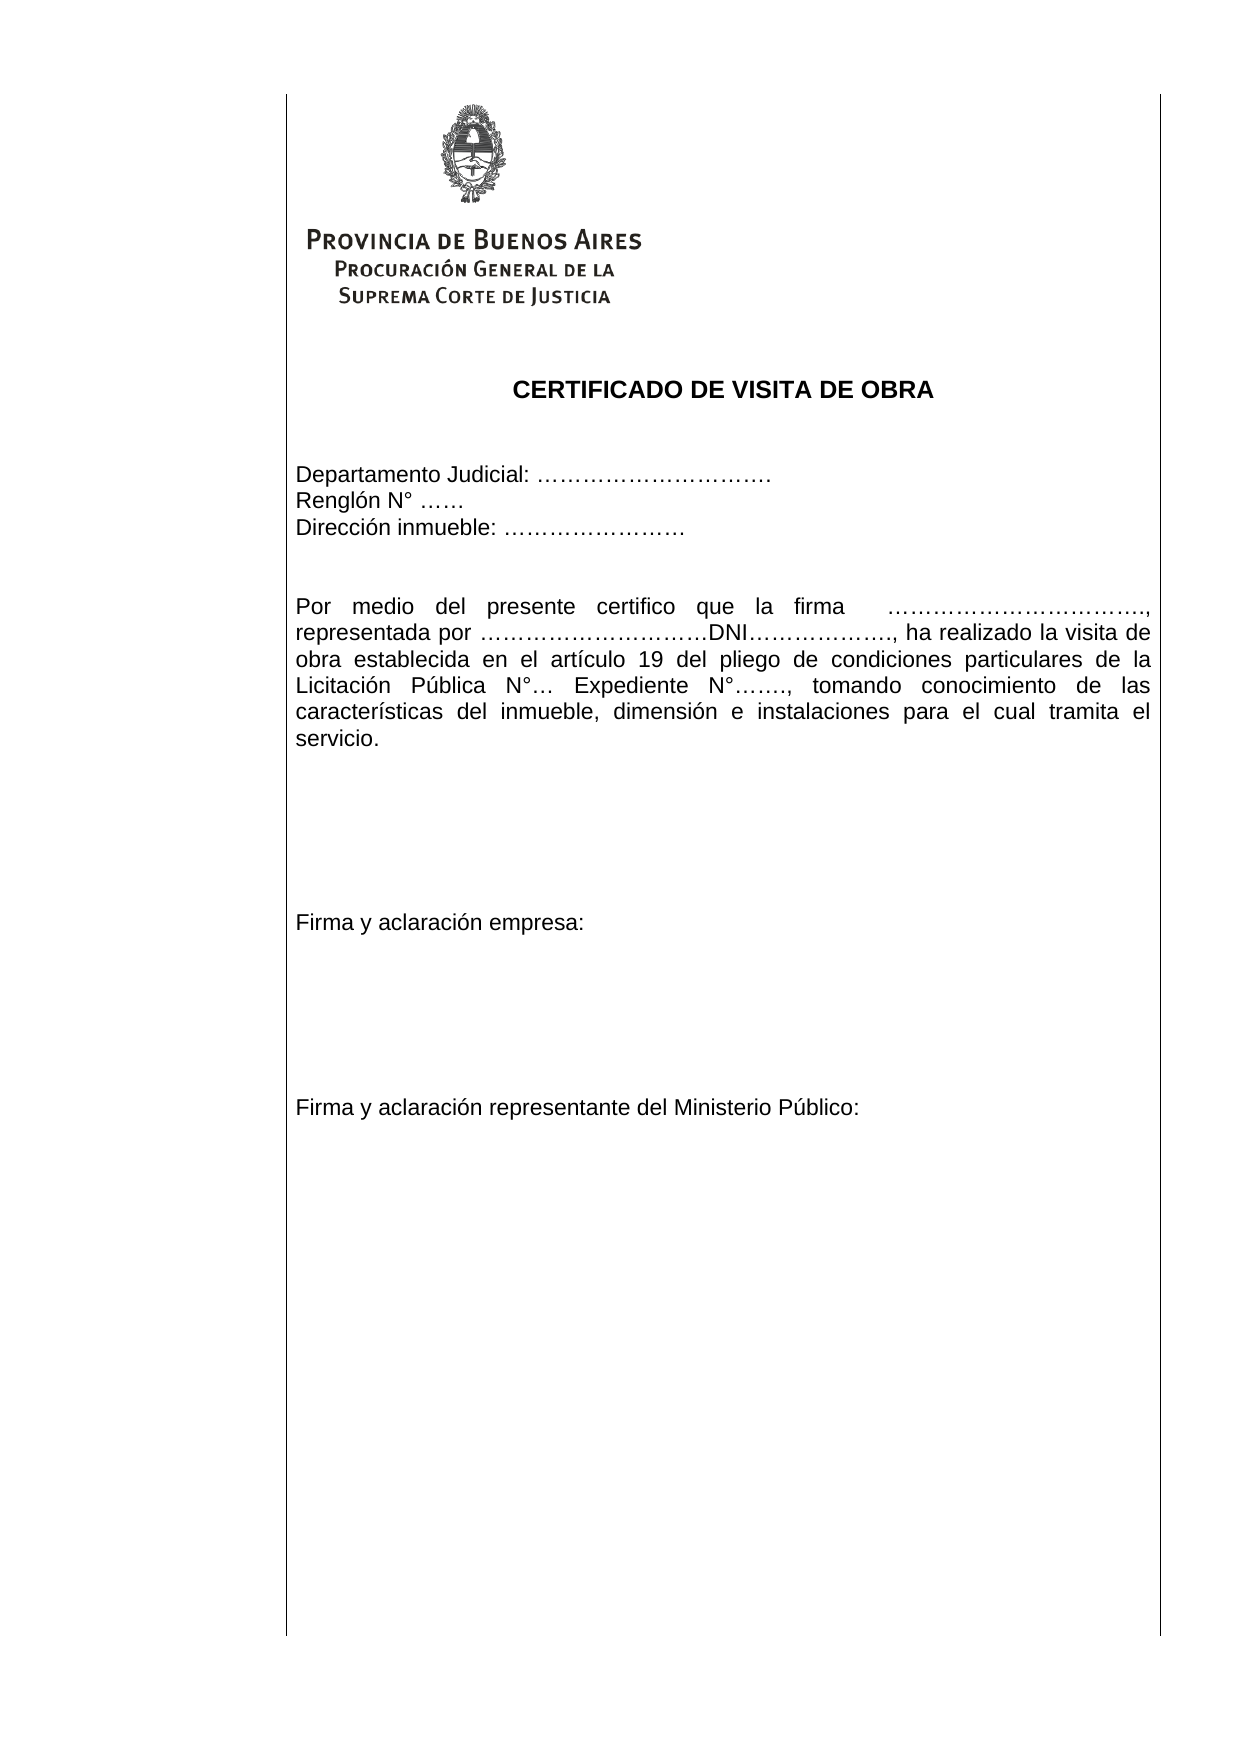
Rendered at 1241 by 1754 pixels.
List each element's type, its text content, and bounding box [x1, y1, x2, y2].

picture [295, 93, 650, 318]
text Firma y aclaración empresa: [295, 909, 1152, 936]
text Renglón N° …… [295, 487, 1152, 514]
text Dirección inmueble: …………………… [295, 514, 1152, 540]
text Por medio del presente certifico que la firma ……………………………., representada por …………………………DNI………………., ha realizado la visita de obra establecida en el artículo 19 del pliego de condiciones particulares de la Licitación Pública N°… Expediente N°……., tomando conocimiento de las características del inmueble, dimensión e instalaciones para el cual tramita el servicio. [295, 593, 1152, 751]
text Firma y aclaración representante del Ministerio Público: [295, 1094, 1152, 1120]
text Departamento Judicial: …………………………. [295, 461, 1152, 487]
text CERTIFICADO DE VISITA DE OBRA [295, 375, 1152, 404]
